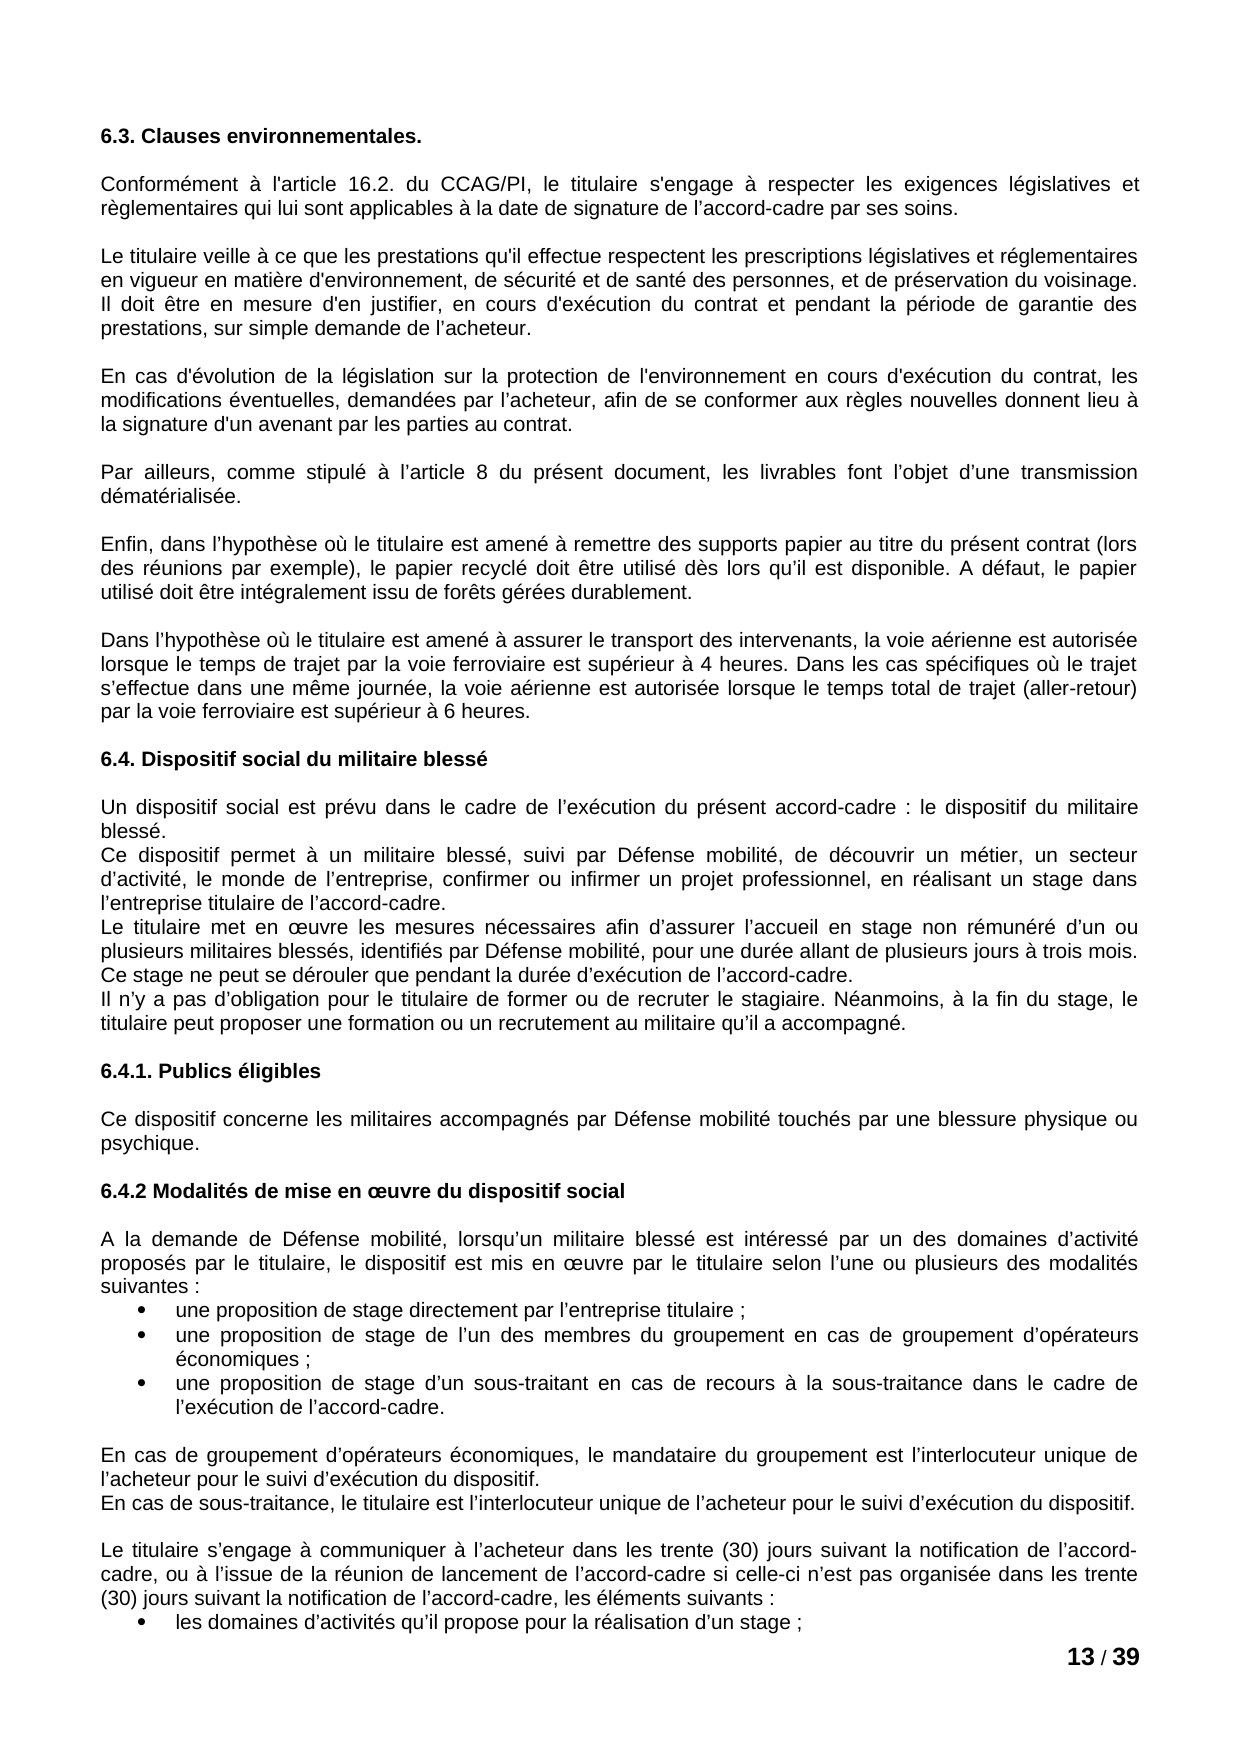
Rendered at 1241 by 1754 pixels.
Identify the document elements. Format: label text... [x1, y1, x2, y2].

subtitle 6.4. Dispositif social du militaire blessé [100, 747, 1140, 771]
subtitle 6.4.1. Publics éligibles [100, 1059, 1140, 1083]
list une proposition de stage de l’un des membres du groupement en cas de groupement d’opérateurs économiques ; [138, 1322, 1140, 1370]
text Conformément à l'article 16.2. du CCAG/PI, le titulaire s'engage à respecter les exigences législatives et règlementaires qui lui sont applicables à la date de signature de l’accord-cadre par ses soins. [100, 172, 1140, 220]
text Le titulaire veille à ce que les prestations qu'il effectue respectent les prescriptions législatives et réglementaires en vigueur en matière d'environnement, de sécurité et de santé des personnes, et de préservation du voisinage. Il doit être en mesure d'en justifier, en cours d'exécution du contrat et pendant la période de garantie des prestations, sur simple demande de l’acheteur. [100, 244, 1140, 340]
text En cas de groupement d’opérateurs économiques, le mandataire du groupement est l’interlocuteur unique de l’acheteur pour le suivi d’exécution du dispositif. [100, 1442, 1140, 1490]
text Dans l’hypothèse où le titulaire est amené à assurer le transport des intervenants, la voie aérienne est autorisée lorsque le temps de trajet par la voie ferroviaire est supérieur à 4 heures. Dans les cas spécifiques où le trajet s’effectue dans une même journée, la voie aérienne est autorisée lorsque le temps total de trajet (aller-retour) par la voie ferroviaire est supérieur à 6 heures. [100, 627, 1140, 723]
subtitle 6.4.2 Modalités de mise en œuvre du dispositif social [100, 1178, 1140, 1202]
text En cas d'évolution de la législation sur la protection de l'environnement en cours d'exécution du contrat, les modifications éventuelles, demandées par l’acheteur, afin de se conformer aux règles nouvelles donnent lieu à la signature d'un avenant par les parties au contrat. [100, 364, 1140, 436]
text Le titulaire s’engage à communiquer à l’acheteur dans les trente (30) jours suivant la notification de l’accord-cadre, ou à l’issue de la réunion de lancement de l’accord-cadre si celle-ci n’est pas organisée dans les trente (30) jours suivant la notification de l’accord-cadre, les éléments suivants : [100, 1538, 1140, 1610]
list une proposition de stage d’un sous-traitant en cas de recours à la sous-traitance dans le cadre de l’exécution de l’accord-cadre. [138, 1370, 1140, 1418]
text En cas de sous-traitance, le titulaire est l’interlocuteur unique de l’acheteur pour le suivi d’exécution du dispositif. [100, 1490, 1140, 1514]
text Un dispositif social est prévu dans le cadre de l’exécution du présent accord-cadre : le dispositif du militaire blessé. [100, 795, 1140, 843]
text Il n’y a pas d’obligation pour le titulaire de former ou de recruter le stagiaire. Néanmoins, à la fin du stage, le titulaire peut proposer une formation ou un recrutement au militaire qu’il a accompagné. [100, 987, 1140, 1035]
text Ce dispositif permet à un militaire blessé, suivi par Défense mobilité, de découvrir un métier, un secteur d’activité, le monde de l’entreprise, confirmer ou infirmer un projet professionnel, en réalisant un stage dans l’entreprise titulaire de l’accord-cadre. [100, 843, 1140, 915]
list les domaines d’activités qu’il propose pour la réalisation d’un stage ; [138, 1610, 1140, 1634]
list une proposition de stage directement par l’entreprise titulaire ; [138, 1298, 1140, 1322]
text A la demande de Défense mobilité, lorsqu’un militaire blessé est intéressé par un des domaines d’activité proposés par le titulaire, le dispositif est mis en œuvre par le titulaire selon l’une ou plusieurs des modalités suivantes : [100, 1226, 1140, 1298]
text Enfin, dans l’hypothèse où le titulaire est amené à remettre des supports papier au titre du présent contrat (lors des réunions par exemple), le papier recyclé doit être utilisé dès lors qu’il est disponible. A défaut, le papier utilisé doit être intégralement issu de forêts gérées durablement. [100, 532, 1140, 603]
text Ce dispositif concerne les militaires accompagnés par Défense mobilité touchés par une blessure physique ou psychique. [100, 1107, 1140, 1154]
text Par ailleurs, comme stipulé à l’article 8 du présent document, les livrables font l’objet d’une transmission dématérialisée. [100, 460, 1140, 508]
text Le titulaire met en œuvre les mesures nécessaires afin d’assurer l’accueil en stage non rémunéré d’un ou plusieurs militaires blessés, identifiés par Défense mobilité, pour une durée allant de plusieurs jours à trois mois. Ce stage ne peut se dérouler que pendant la durée d’exécution de l’accord-cadre. [100, 915, 1140, 987]
subtitle 6.3. Clauses environnementales. [100, 124, 1140, 148]
